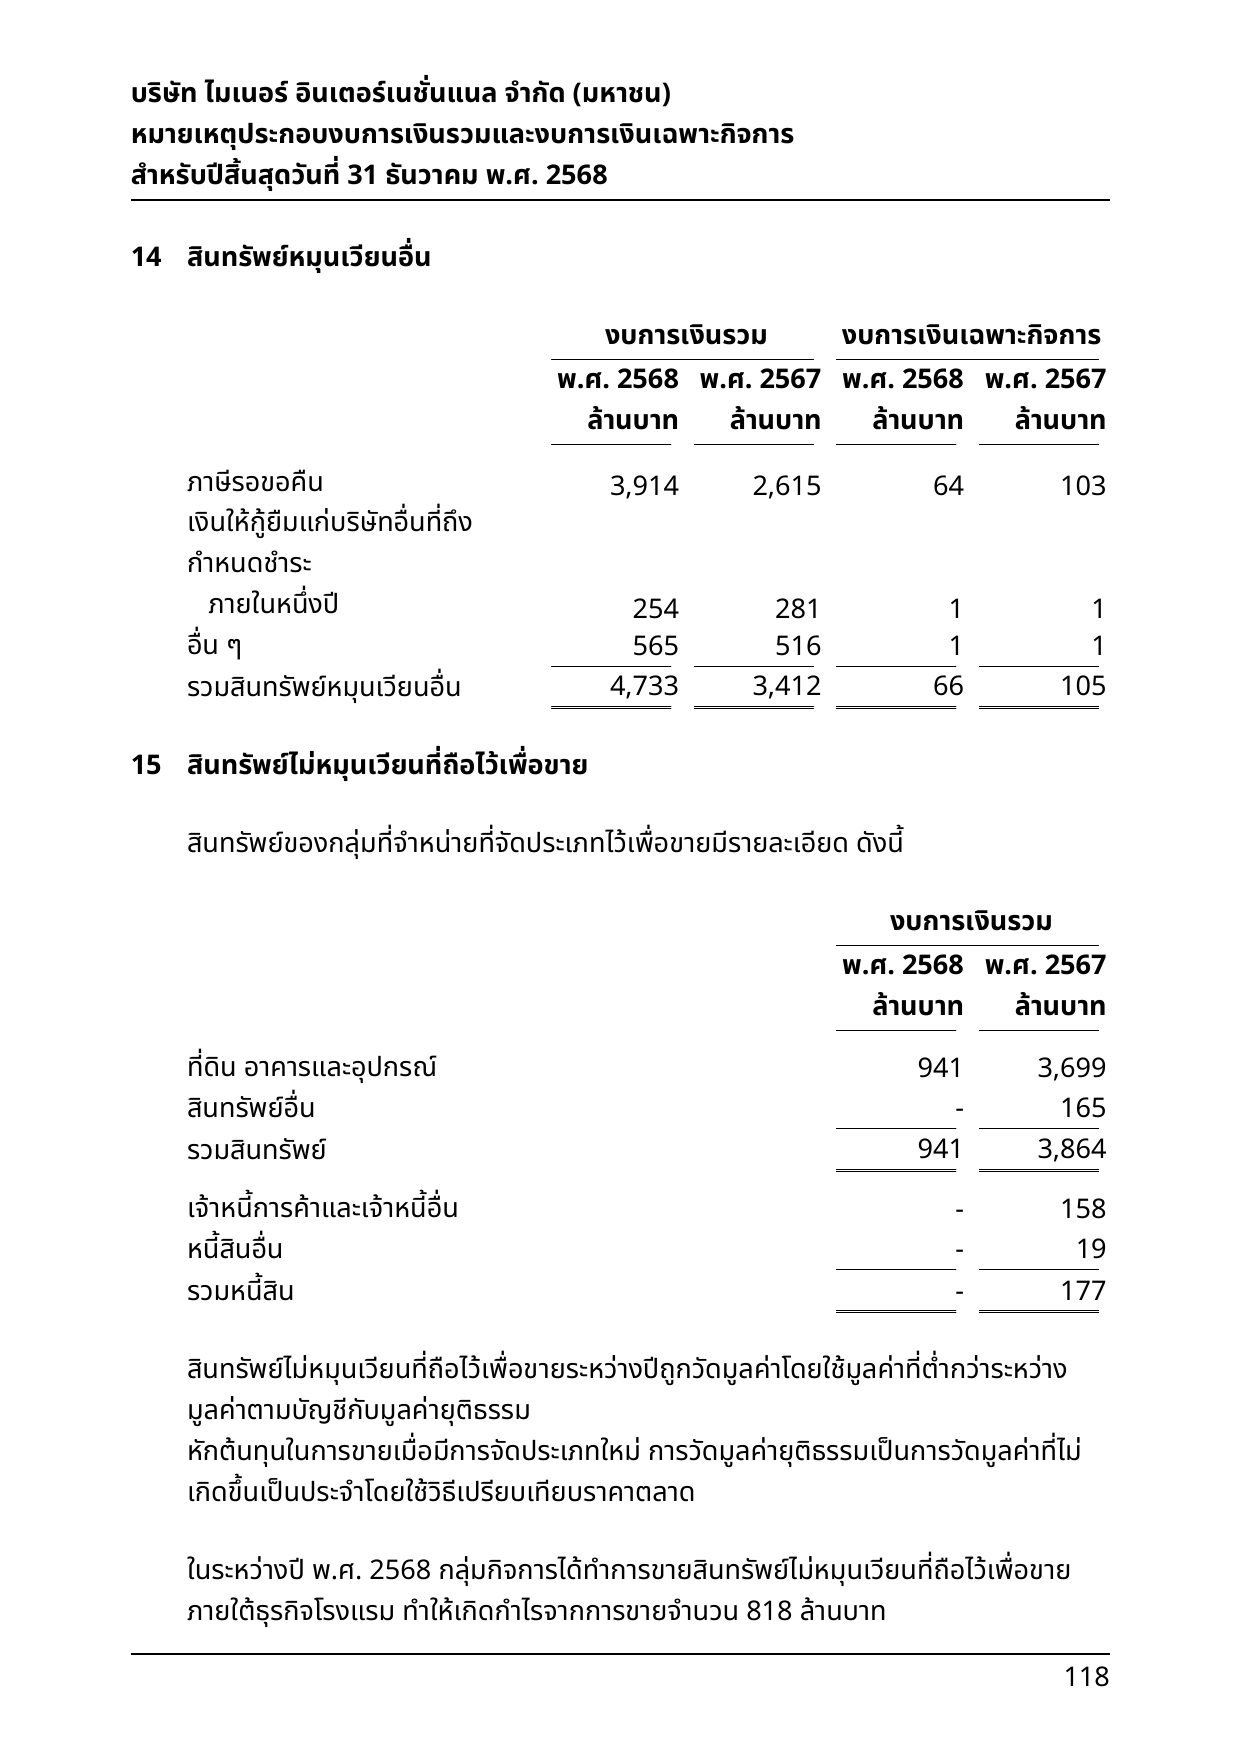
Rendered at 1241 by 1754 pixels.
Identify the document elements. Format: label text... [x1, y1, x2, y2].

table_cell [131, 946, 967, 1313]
text 15 สินทรัพย์ไม่หมุนเวียนที่ถือไว้เพื่อขาย [131, 746, 1110, 787]
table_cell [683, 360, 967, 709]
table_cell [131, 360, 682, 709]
text สินทรัพย์ของกลุ่มที่จำหน่ายที่จัดประเภทไว้เพื่อขายมีรายละเอียด ดังนี้ [187, 824, 1110, 865]
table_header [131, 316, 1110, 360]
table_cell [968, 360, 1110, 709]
text สินทรัพย์ไม่หมุนเวียนที่ถือไว้เพื่อขายระหว่างปีถูกวัดมูลค่าโดยใช้มูลค่าที่ต่ำกว่าระหว่างมูลค่าตามบัญชีกับมูลค่ายุติธรรม หักต้นทุนในการขายเมื่อมีการจัดประเภทใหม่ การวัดมูลค่ายุติธรรมเป็นการวัดมูลค่าที่ไม่เกิดขึ้นเป็นประจำโดยใช้วิธีเปรียบเทียบราคาตลาด [187, 1350, 1110, 1514]
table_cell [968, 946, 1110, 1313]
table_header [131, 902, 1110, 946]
text 14 สินทรัพย์หมุนเวียนอื่น [131, 238, 1110, 279]
text ในระหว่างปี พ.ศ. 2568 กลุ่มกิจการได้ทำการขายสินทรัพย์ไม่หมุนเวียนที่ถือไว้เพื่อขายภายใต้ธุรกิจโรงแรม ทำให้เกิดกำไรจากการขายจำนวน 818 ล้านบาท [187, 1551, 1110, 1633]
